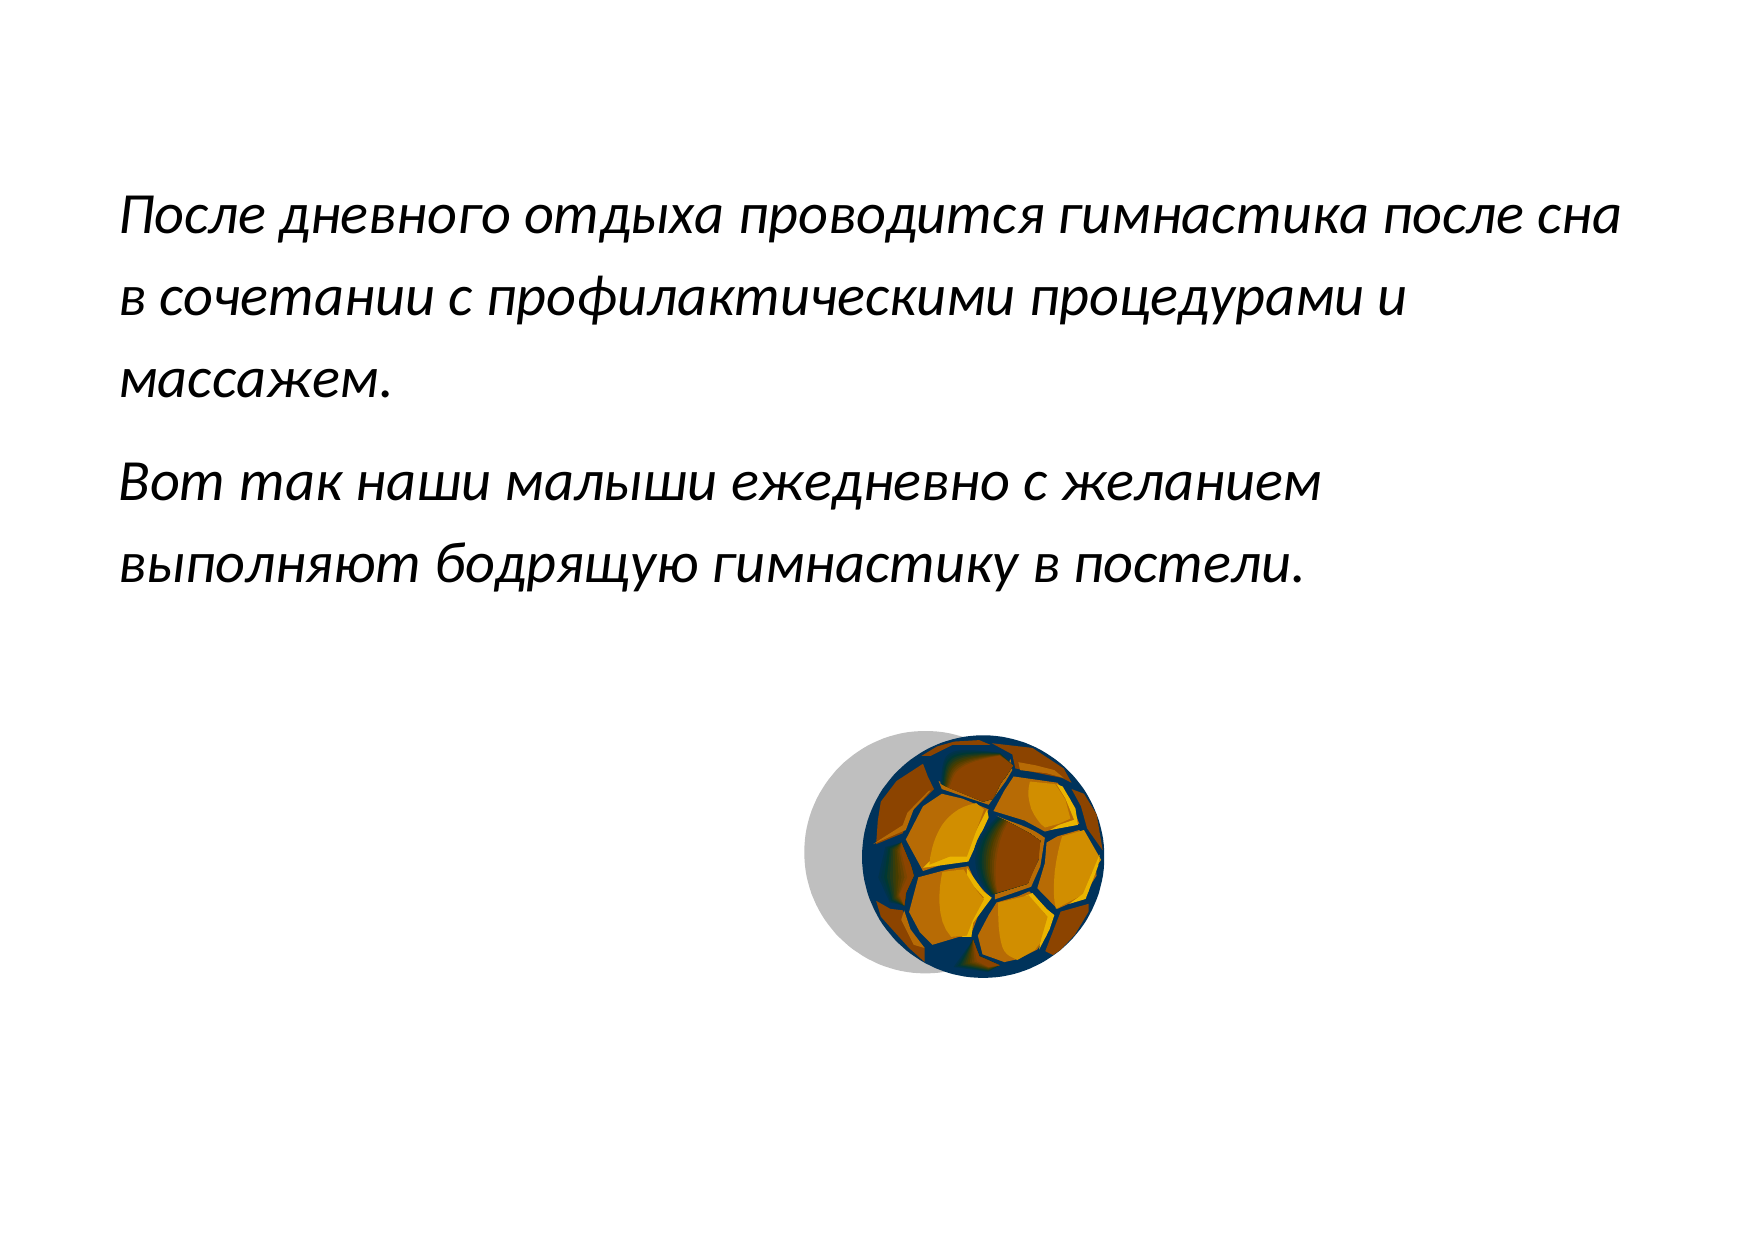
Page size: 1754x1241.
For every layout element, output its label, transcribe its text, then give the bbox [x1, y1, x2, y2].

text После дневного отдыха проводится гимнастика после сна в сочетании с профилактическими процедурами и массажем. [118, 177, 1636, 412]
text Вот так наши малыши ежедневно с желанием выполняют бодрящую гимнастику в постели. [118, 444, 1636, 597]
